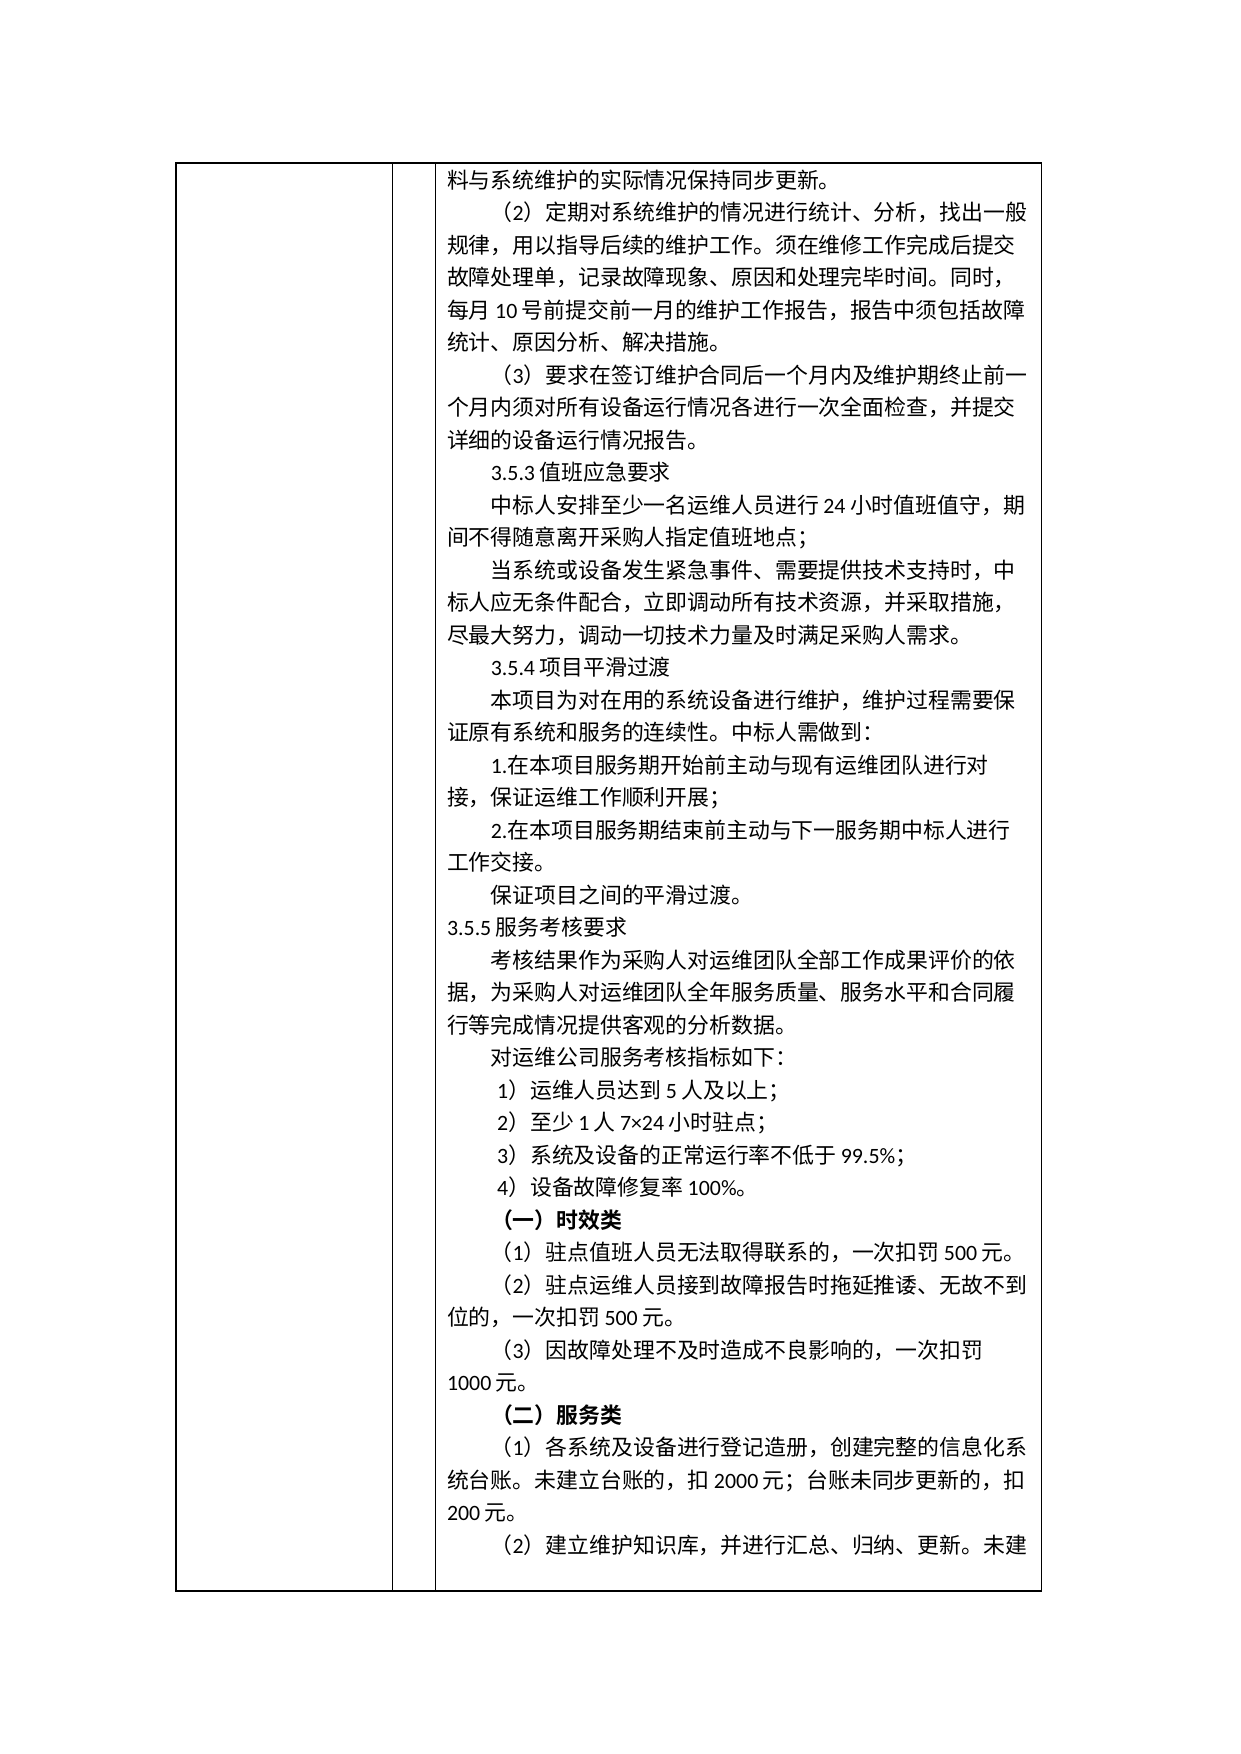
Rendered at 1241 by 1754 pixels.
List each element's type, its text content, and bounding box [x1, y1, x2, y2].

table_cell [436, 164, 1041, 1590]
table_cell 1 [393, 164, 435, 1590]
table_cell [177, 164, 392, 1590]
